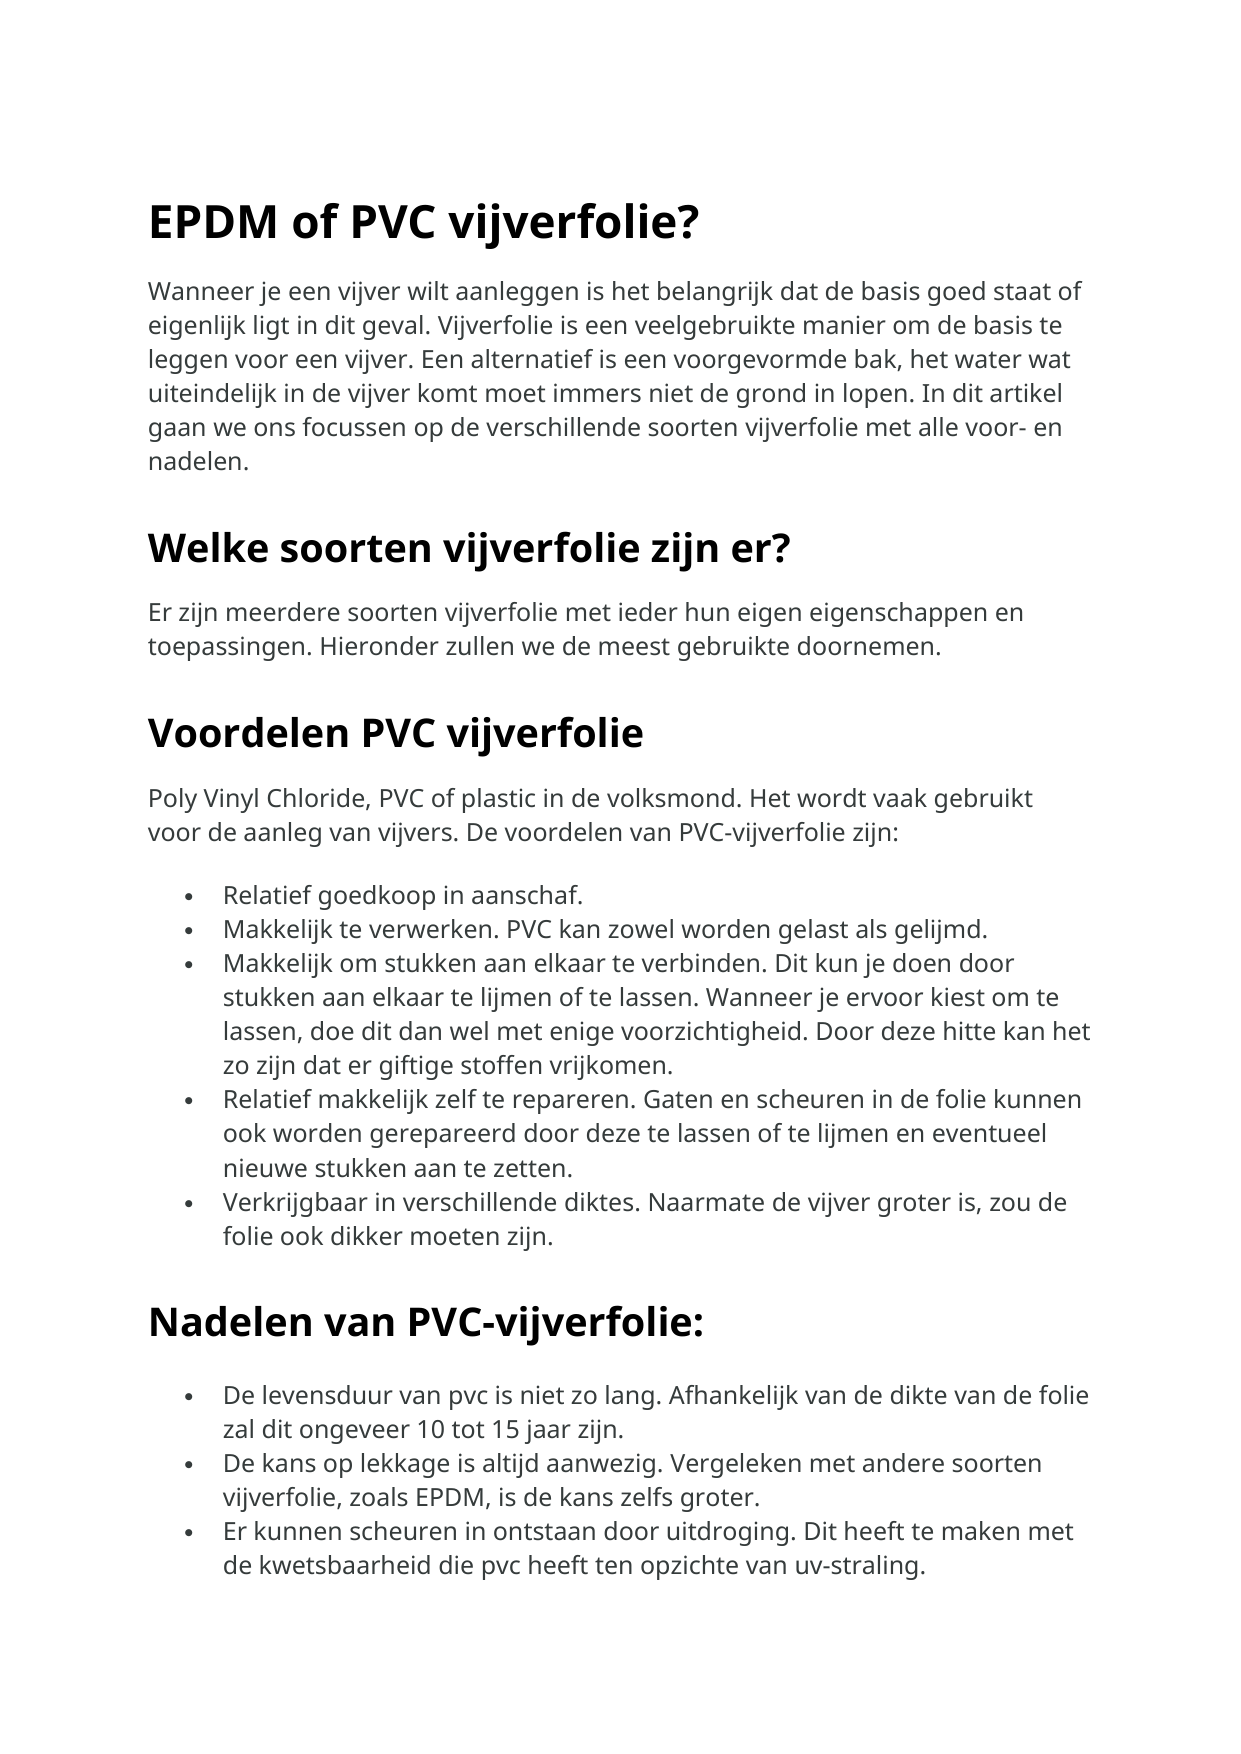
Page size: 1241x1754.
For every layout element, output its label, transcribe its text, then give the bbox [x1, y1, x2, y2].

text Voordelen PVC vijverfolie [148, 705, 1093, 759]
list Er kunnen scheuren in ontstaan door uitdroging. Dit heeft te maken met de kwetsbaarheid die pvc heeft ten opzichte van uv-straling. [185, 1514, 1093, 1582]
list De levensduur van pvc is niet zo lang. Afhankelijk van de dikte van de folie zal dit ongeveer 10 tot 15 jaar zijn. [185, 1378, 1093, 1446]
list Relatief goedkoop in aanschaf. [185, 878, 1093, 912]
text EPDM of PVC vijverfolie? [148, 190, 1093, 252]
list Makkelijk om stukken aan elkaar te verbinden. Dit kun je doen door stukken aan elkaar te lijmen of te lassen. Wanneer je ervoor kiest om te lassen, doe dit dan wel met enige voorzichtigheid. Door deze hitte kan het zo zijn dat er giftige stoffen vrijkomen. [185, 946, 1093, 1082]
text Poly Vinyl Chloride, PVC of plastic in de volksmond. Het wordt vaak gebruikt voor de aanleg van vijvers. De voordelen van PVC-vijverfolie zijn: [148, 780, 1093, 848]
list Verkrijgbaar in verschillende diktes. Naarmate de vijver groter is, zou de folie ook dikker moeten zijn. [185, 1184, 1093, 1252]
list Relatief makkelijk zelf te repareren. Gaten en scheuren in de folie kunnen ook worden gerepareerd door deze te lassen of te lijmen en eventueel nieuwe stukken aan te zetten. [185, 1082, 1093, 1184]
text Er zijn meerdere soorten vijverfolie met ieder hun eigen eigenschappen en toepassingen. Hieronder zullen we de meest gebruikte doornemen. [148, 595, 1093, 663]
list De kans op lekkage is altijd aanwezig. Vergeleken met andere soorten vijverfolie, zoals EPDM, is de kans zelfs groter. [185, 1446, 1093, 1514]
text Nadelen van PVC-vijverfolie: [148, 1294, 1093, 1348]
text Wanneer je een vijver wilt aanleggen is het belangrijk dat de basis goed staat of eigenlijk ligt in dit geval. Vijverfolie is een veelgebruikte manier om de basis te leggen voor een vijver. Een alternatief is een voorgevormde bak, het water wat uiteindelijk in de vijver komt moet immers niet de grond in lopen. In dit artikel gaan we ons focussen op de verschillende soorten vijverfolie met alle voor- en nadelen. [148, 273, 1093, 478]
text Welke soorten vijverfolie zijn er? [148, 520, 1093, 574]
list Makkelijk te verwerken. PVC kan zowel worden gelast als gelijmd. [185, 912, 1093, 946]
